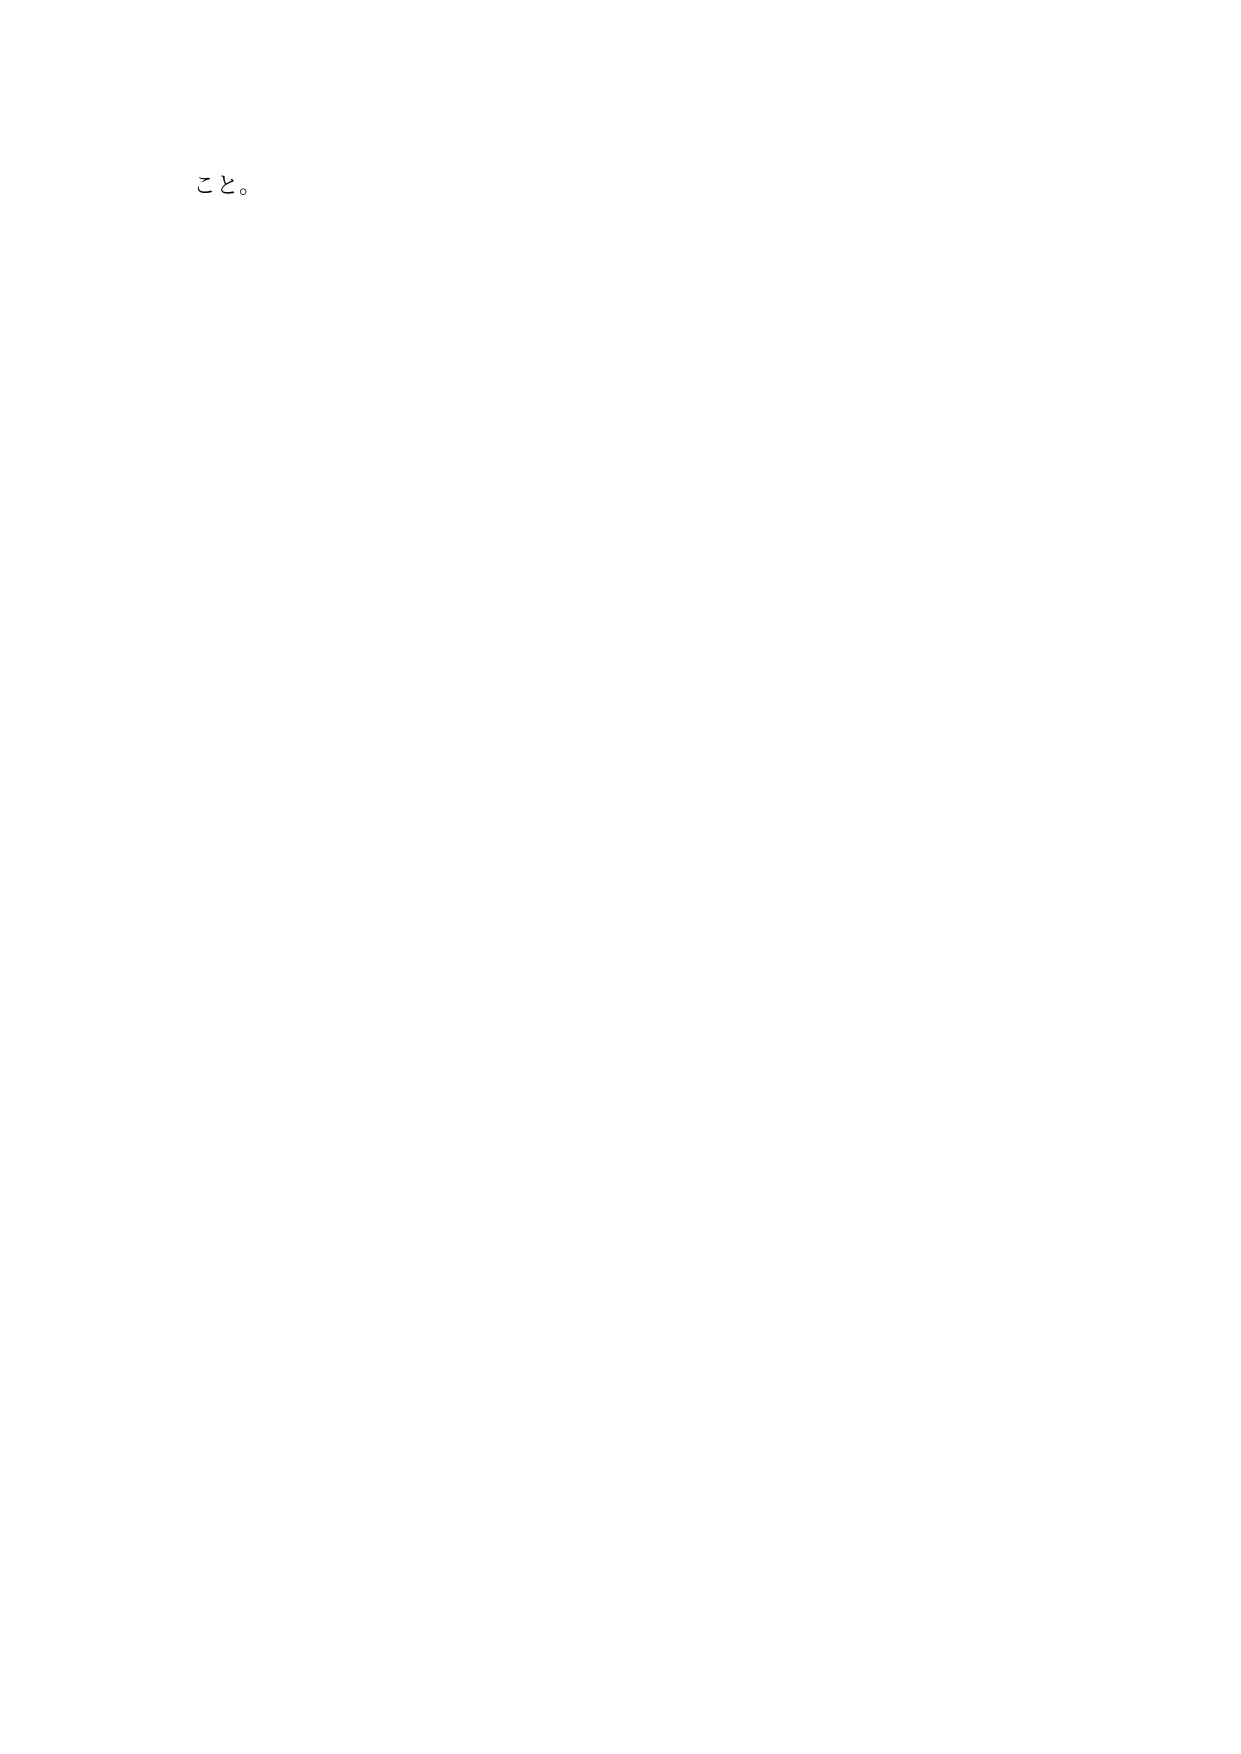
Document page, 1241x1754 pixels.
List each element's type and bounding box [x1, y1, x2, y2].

text [148, 164, 1092, 202]
